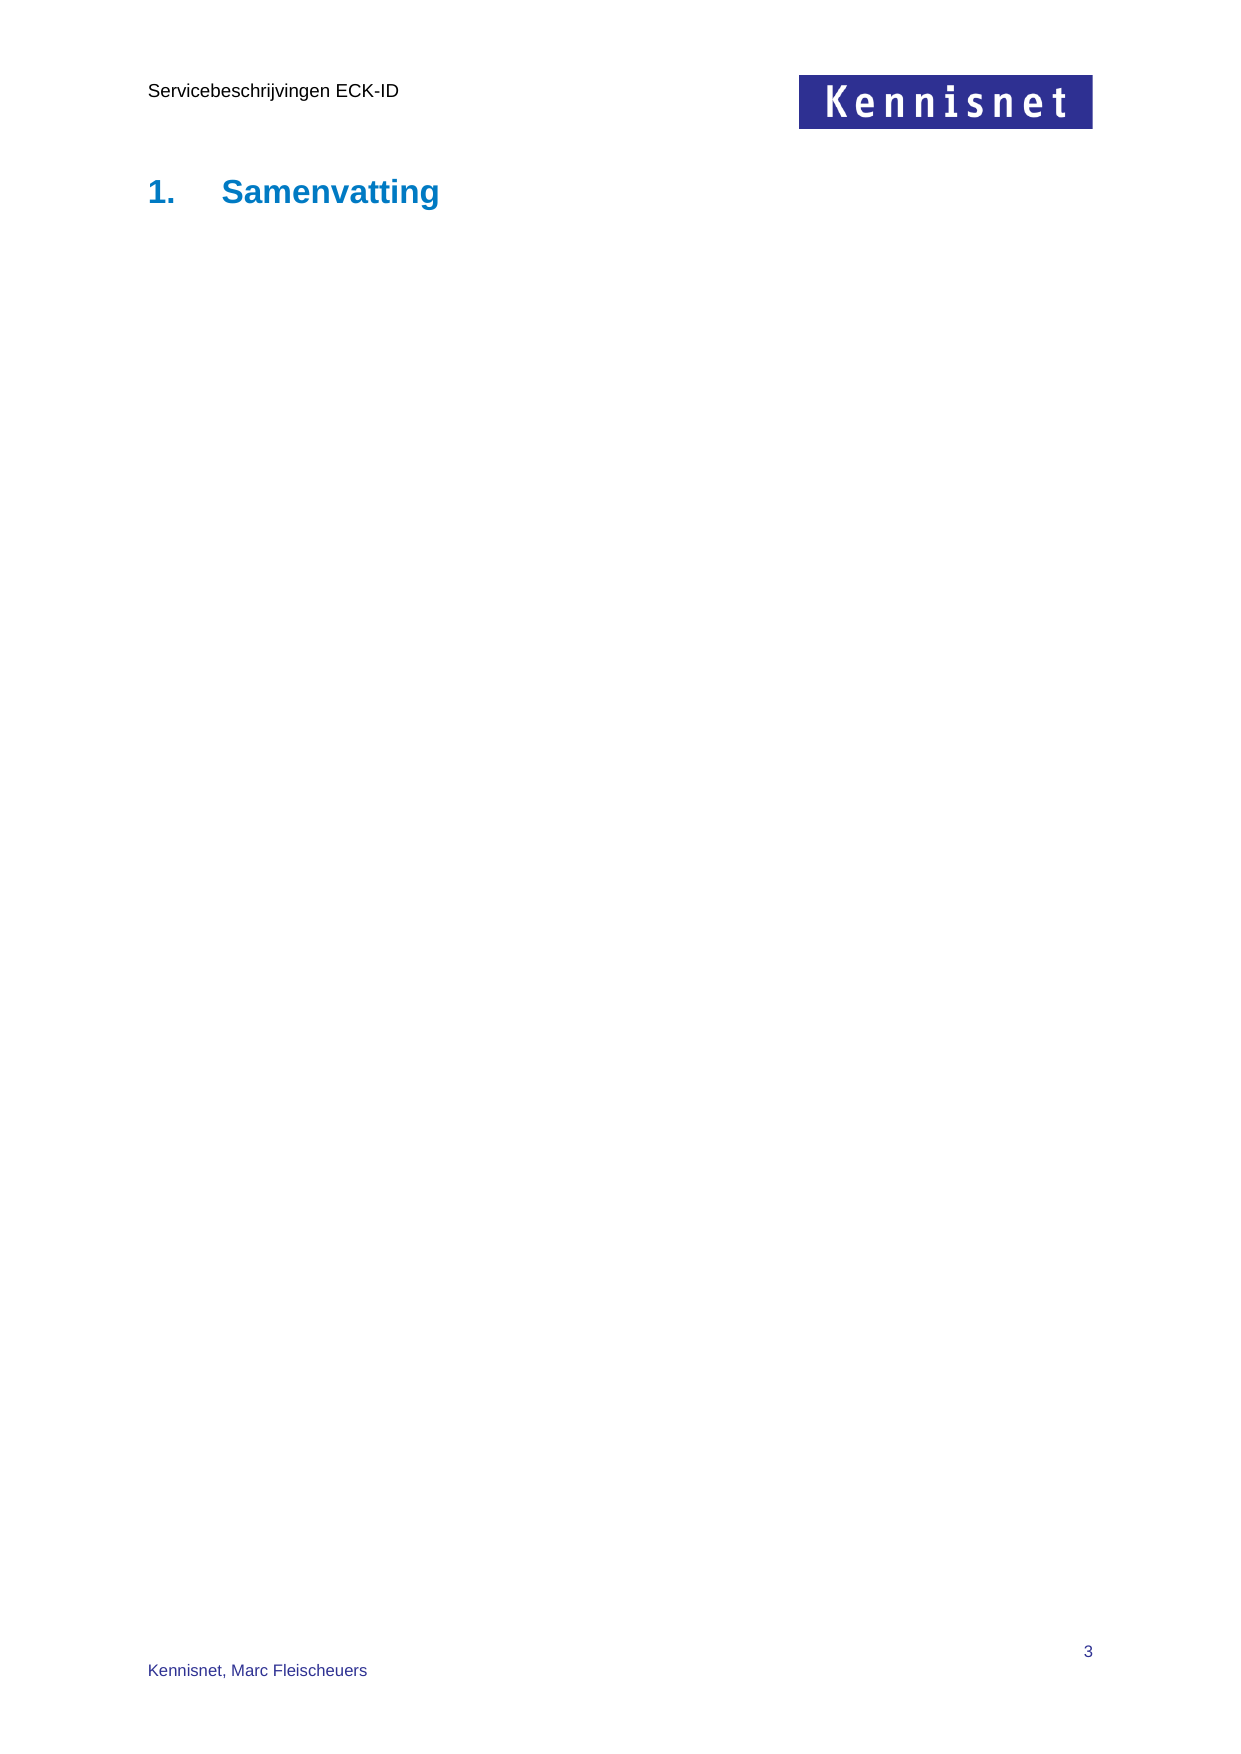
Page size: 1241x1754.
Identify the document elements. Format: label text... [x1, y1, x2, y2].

picture [799, 75, 1093, 129]
subtitle Samenvatting [148, 173, 1093, 211]
